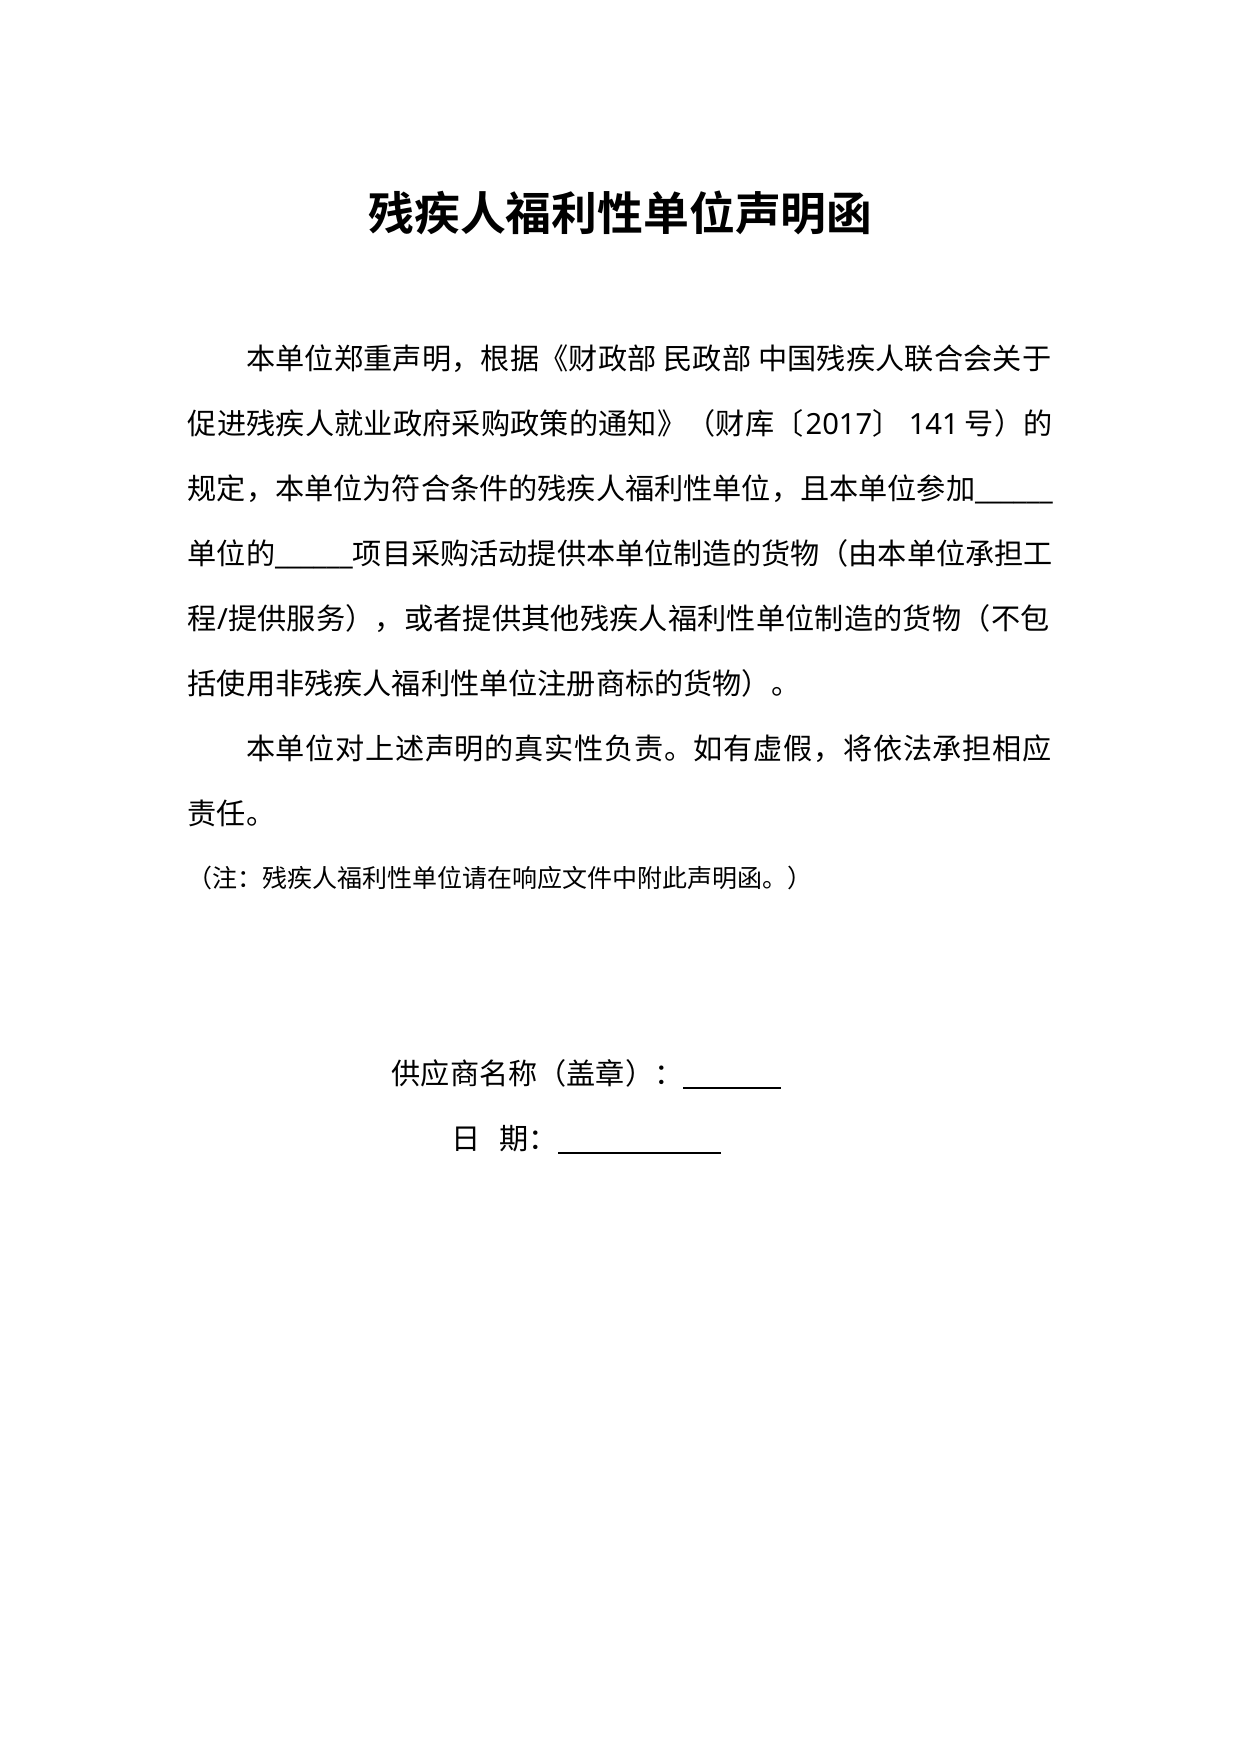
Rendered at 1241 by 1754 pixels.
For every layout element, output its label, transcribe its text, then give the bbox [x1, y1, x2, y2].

text 本单位对上述声明的真实性负责。如有虚假，将依法承担相应责任。 [187, 714, 1053, 844]
text 残疾人福利性单位声明函 [187, 162, 1053, 259]
text 本单位郑重声明，根据《财政部 民政部 中国残疾人联合会关于促进残疾人就业政府采购政策的通知》（财库〔2017〕 141号）的规定，本单位为符合条件的残疾人福利性单位，且本单位参加______单位的______项目采购活动提供本单位制造的货物（由本单位承担工程/提供服务），或者提供其他残疾人福利性单位制造的货物（不包括使用非残疾人福利性单位注册商标的货物）。 [187, 324, 1053, 714]
text 日 期： [187, 1104, 985, 1169]
text （注：残疾人福利性单位请在响应文件中附此声明函。） [187, 844, 1053, 909]
text 供应商名称（盖章）： [255, 1039, 1053, 1104]
